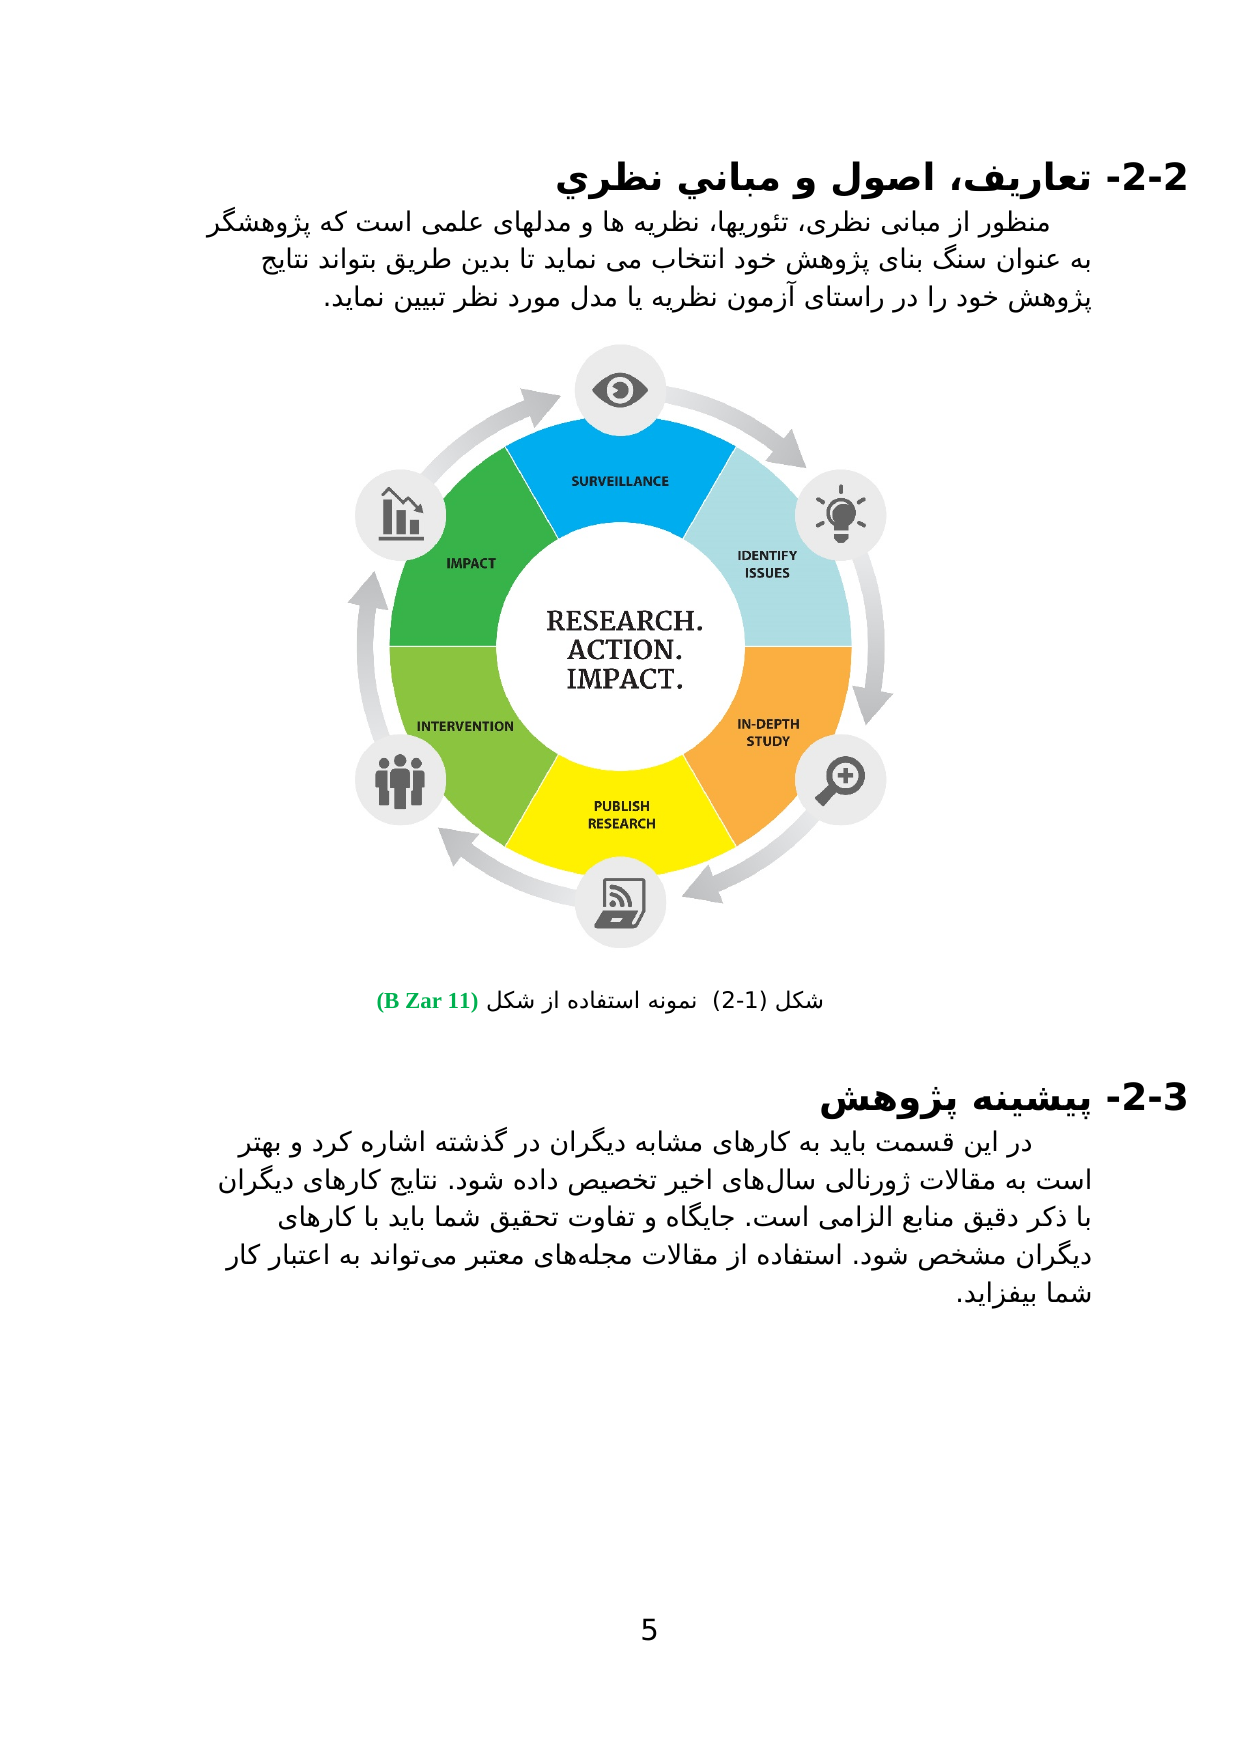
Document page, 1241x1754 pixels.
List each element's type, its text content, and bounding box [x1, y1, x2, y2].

picture [293, 319, 947, 973]
text منظور از مبانی نظری، تئوریها، نظریه ها و مدلهای علمی است که پژوهشگر به عنوان سنگ بنای پژوهش خود انتخاب می نماید تا بدین طریق بتواند نتایج پژوهش خود را در راستای آزمون نظریه یا مدل مورد نظر تبیین نماید. [207, 206, 1092, 313]
text نمونه استفاده از شکل (B Zar 11) [207, 991, 867, 1013]
text تعاريف، اصول و مباني نظري [207, 156, 1092, 199]
text در این قسمت باید به کارهای مشابه دیگران در گذشته اشاره کرد و بهتر است به مقالات ژورنالی سال‌های اخیر تخصیص داده شود. نتايج کارهای دیگران با ذكر دقیق منابع الزامی است. جایگاه و تفاوت تحقیق شما باید با کارهای دیگران مشخص شود. استفاده از مقالات مجله‌های معتبر می‌تواند به اعتبار کار شما بیفزاید. [207, 1126, 1092, 1309]
text پیشینه پژوهش [207, 1076, 1092, 1120]
